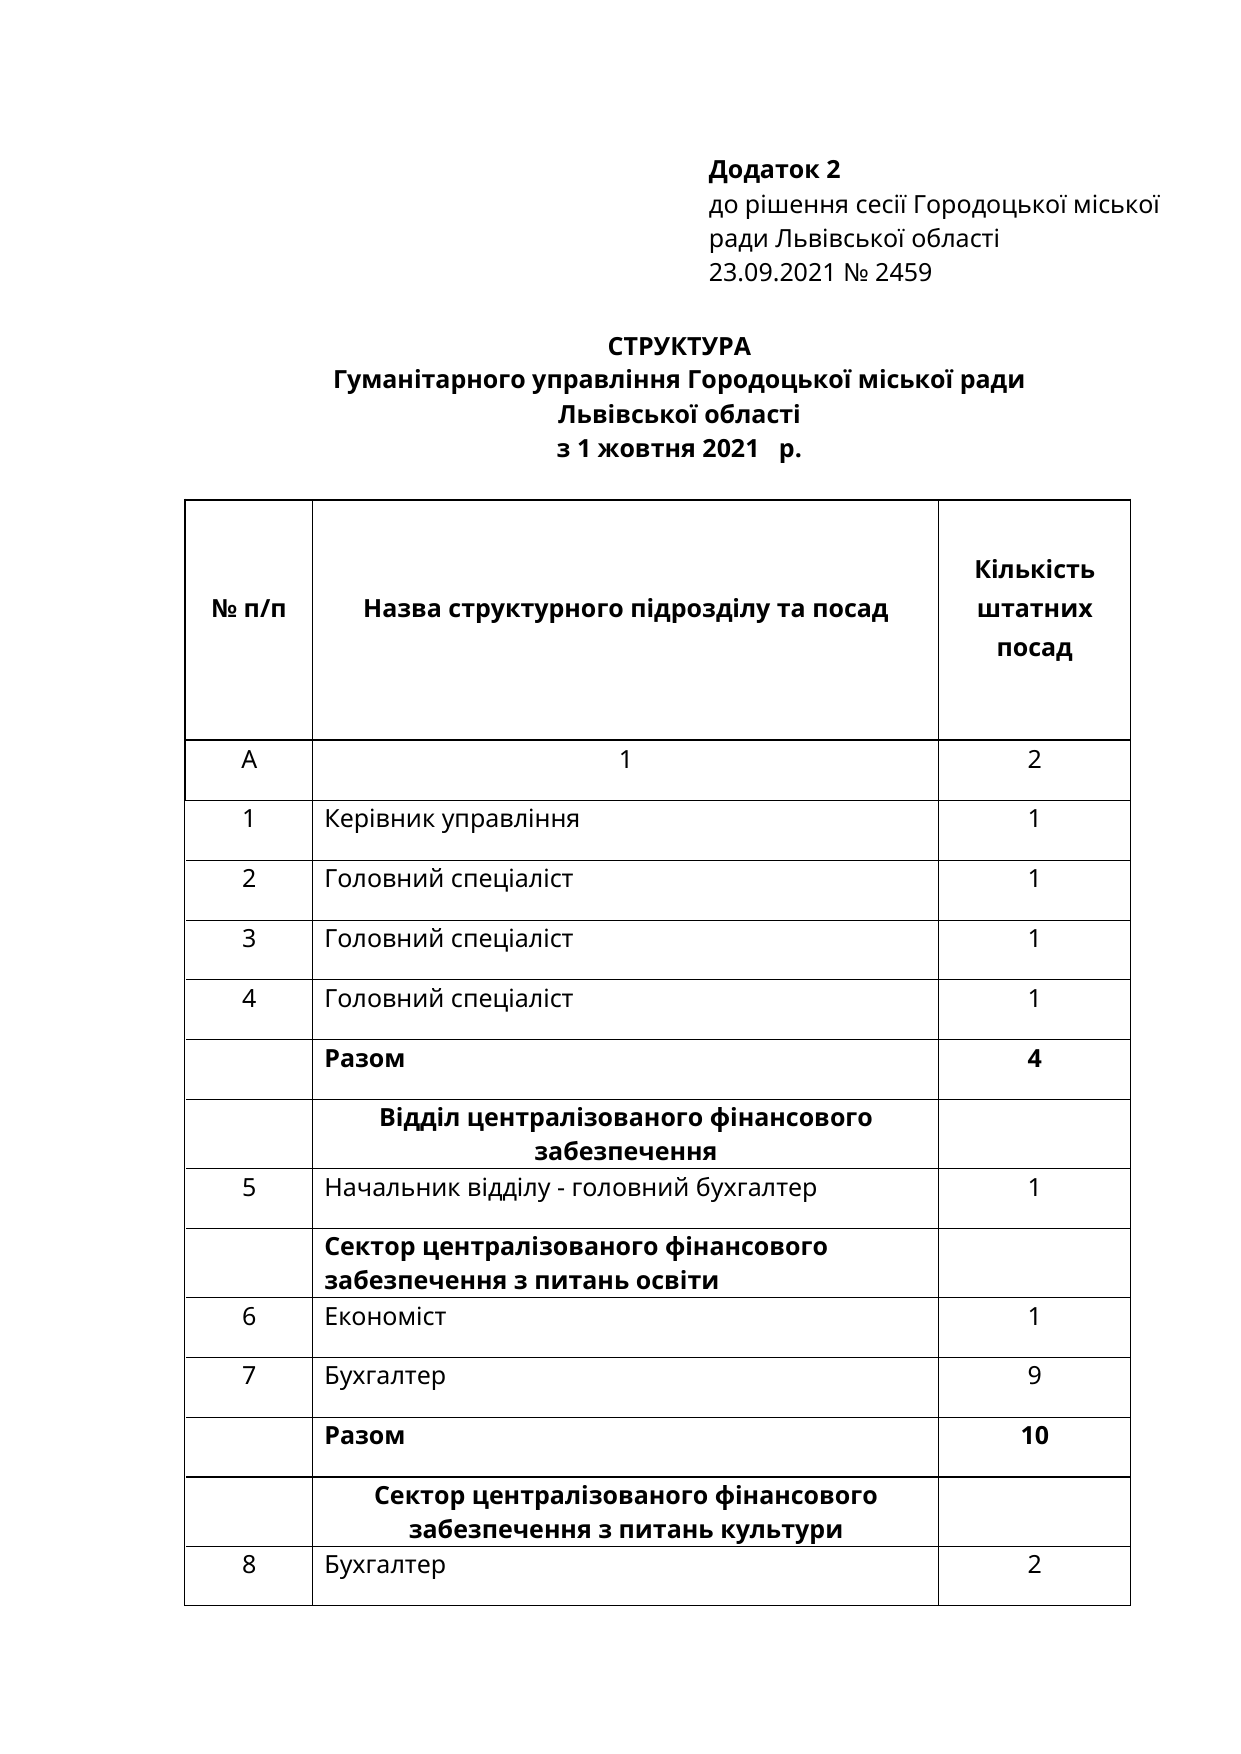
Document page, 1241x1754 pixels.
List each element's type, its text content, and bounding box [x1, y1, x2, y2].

table_cell 1 [313, 741, 938, 800]
table_cell 8 [185, 1546, 312, 1605]
table_cell [939, 1100, 1130, 1168]
table_cell 4 [939, 1040, 1130, 1099]
table_header № п/п [186, 501, 312, 739]
table_cell Головний спеціаліст [313, 921, 938, 979]
table_cell Разом [313, 1040, 938, 1099]
table_cell 6 [185, 1297, 312, 1357]
table_cell [185, 1099, 312, 1168]
table_cell 10 [939, 1418, 1130, 1476]
text до рішення сесії Городоцької міської ради Львівської області [709, 186, 1181, 254]
table_cell [939, 1478, 1130, 1546]
table_cell 1 [939, 1298, 1130, 1357]
table_cell 2 [185, 860, 312, 919]
table_cell 3 [185, 920, 312, 979]
table_cell Бухгалтер [313, 1547, 938, 1605]
table_cell Відділ централізованого фінансового забезпечення [313, 1100, 938, 1168]
table_cell Економіст [313, 1298, 938, 1357]
table_cell А [186, 741, 312, 800]
table_cell Бухгалтер [313, 1358, 938, 1417]
text СТРУКТУРА [177, 328, 1181, 362]
table_cell [185, 1417, 312, 1476]
text 23.09.2021 № 2459 [709, 254, 1181, 288]
table_cell Головний спеціаліст [313, 861, 938, 919]
table_cell [185, 1228, 312, 1297]
table_cell 1 [939, 801, 1130, 860]
table_cell 1 [939, 1169, 1130, 1228]
table_cell Начальник відділу - головний бухгалтер [313, 1169, 938, 1228]
table_cell Керівник управління [313, 801, 938, 860]
text з 1 жовтня 2021 р. [177, 430, 1181, 464]
table_cell [185, 1476, 312, 1546]
table_cell [939, 1229, 1130, 1297]
table_cell 1 [939, 980, 1130, 1039]
text Гуманітарного управління Городоцької міської ради [177, 362, 1181, 396]
table_cell 1 [185, 801, 312, 860]
table_cell Разом [313, 1418, 938, 1476]
table_cell Головний спеціаліст [313, 980, 938, 1039]
text Додаток 2 [709, 152, 1181, 186]
table_cell Сектор централізованого фінансового забезпечення з питань освіти [313, 1229, 938, 1297]
text Львівської області [177, 396, 1181, 430]
table_cell 2 [939, 1547, 1130, 1605]
table_cell 5 [185, 1168, 312, 1228]
table_cell 7 [185, 1357, 312, 1417]
table_header Назва структурного підрозділу та посад [313, 501, 938, 739]
table_cell [185, 1039, 312, 1099]
table_cell 9 [939, 1358, 1130, 1417]
table_cell 1 [939, 921, 1130, 979]
table_cell 2 [939, 741, 1130, 800]
table_cell Сектор централізованого фінансового забезпечення з питань культури [313, 1478, 938, 1546]
table_cell 4 [185, 979, 312, 1039]
table_cell 1 [939, 861, 1130, 919]
table_header Кількість штатних посад [939, 501, 1130, 739]
